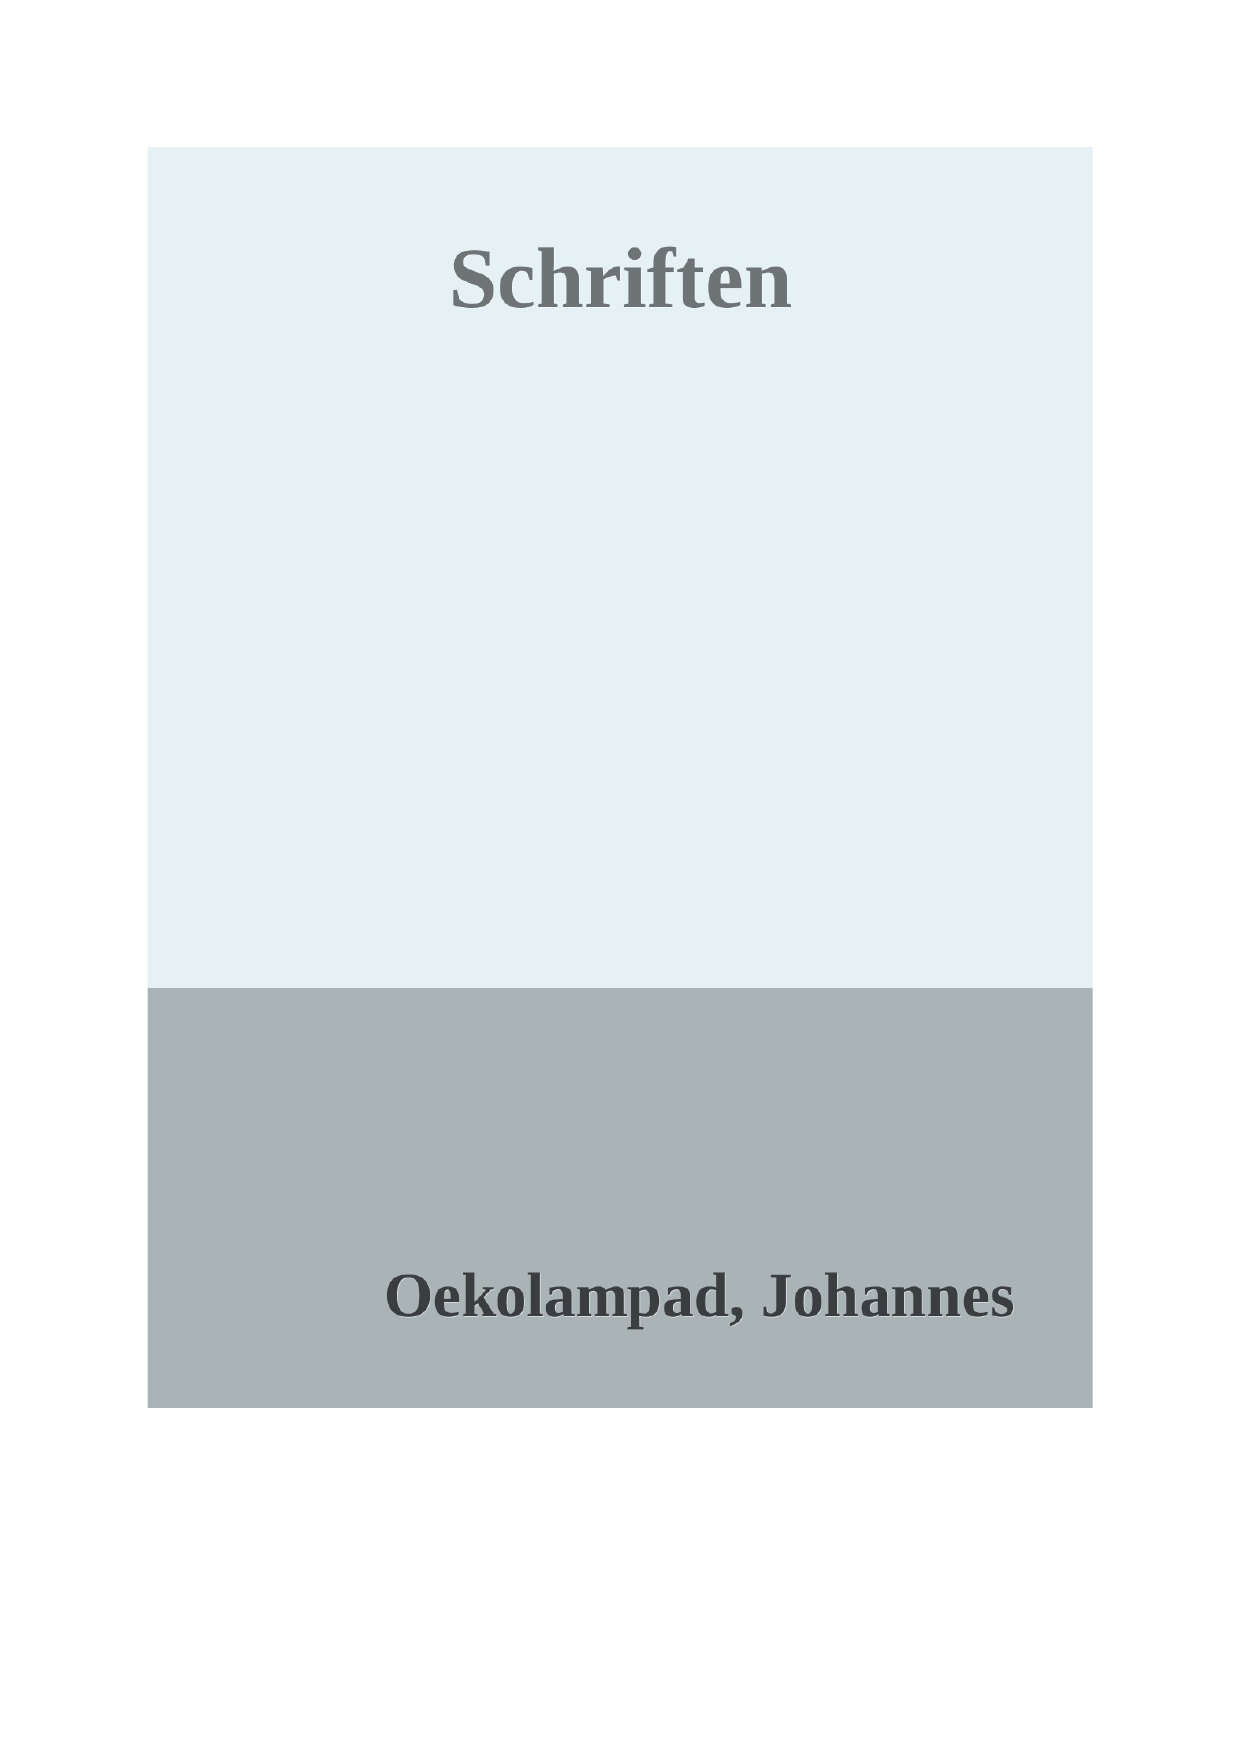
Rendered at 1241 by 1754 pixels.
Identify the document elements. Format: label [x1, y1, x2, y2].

picture [147, 147, 1093, 1408]
